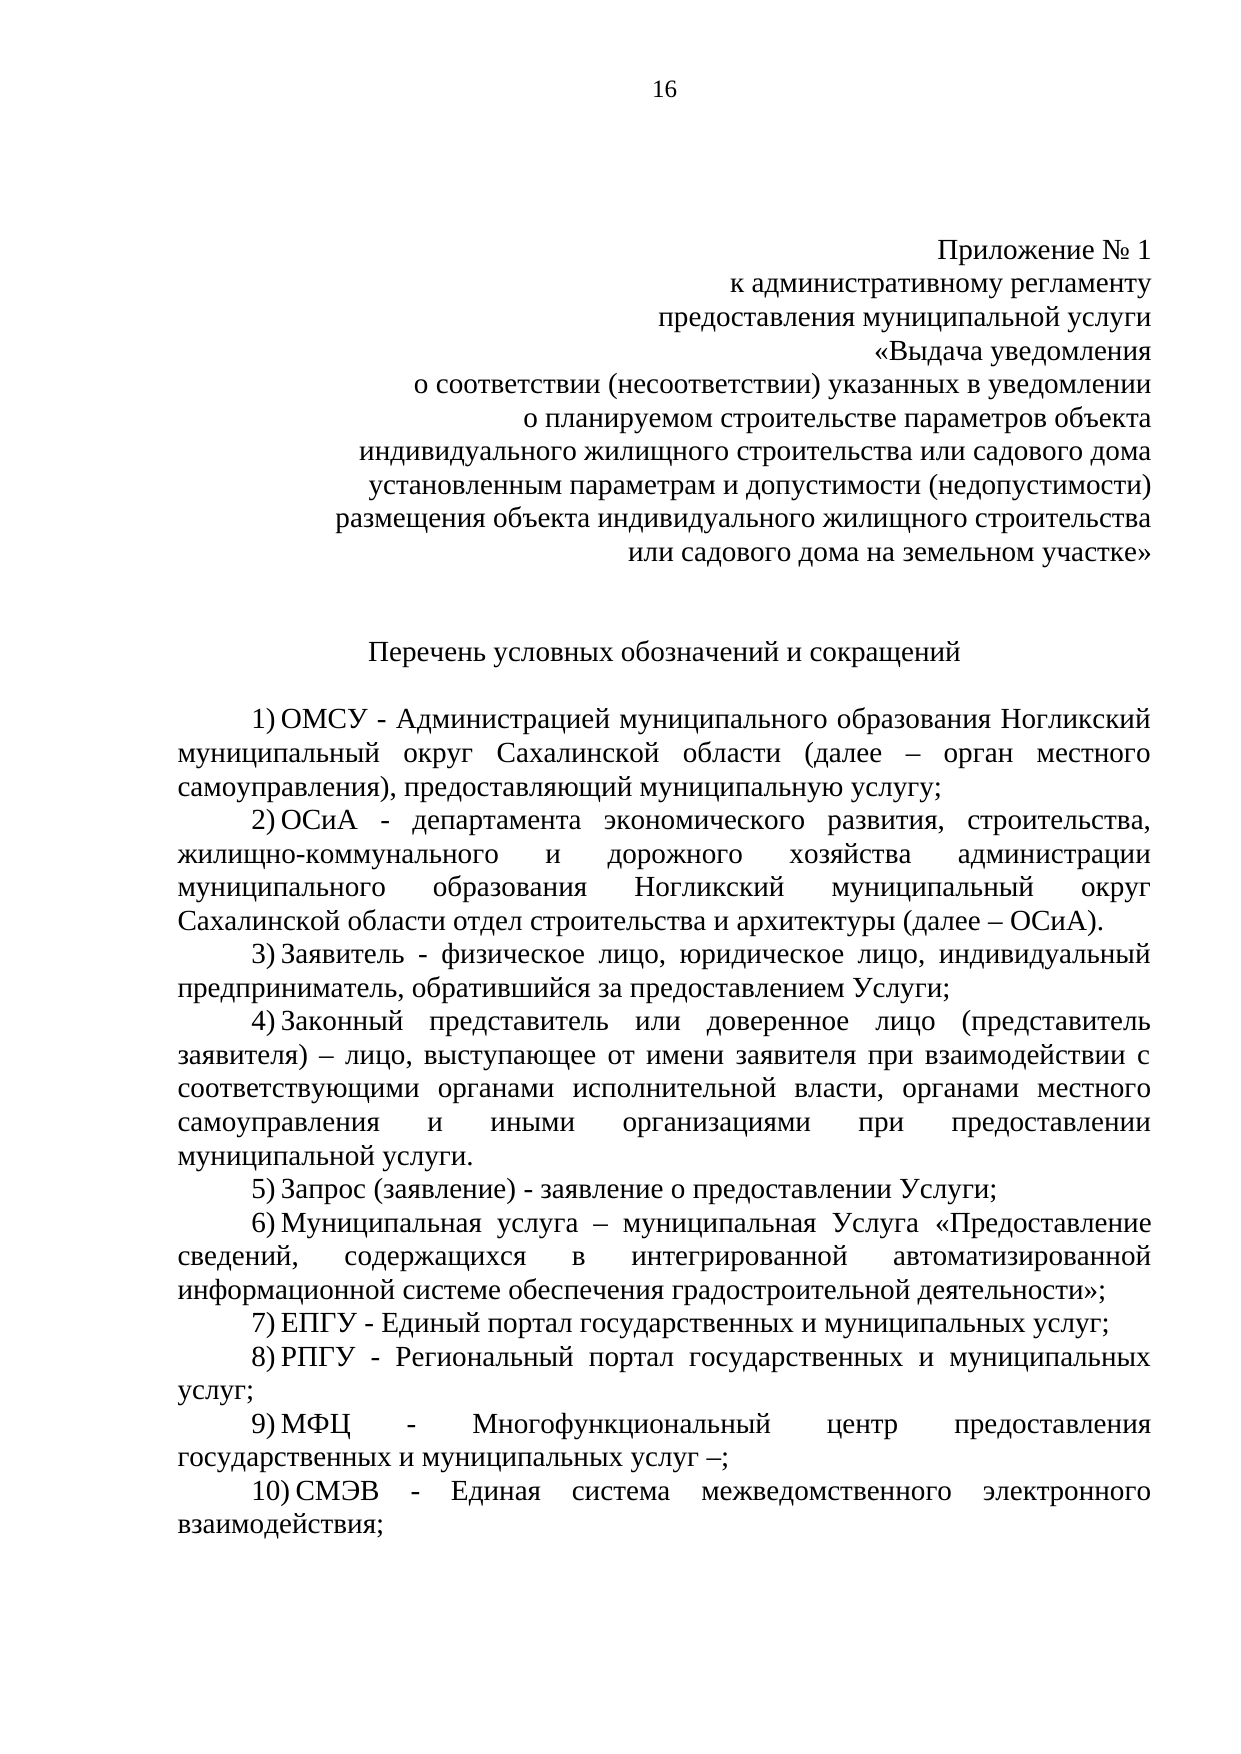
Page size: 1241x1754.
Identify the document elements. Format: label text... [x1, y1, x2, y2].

list ОМСУ - Администрацией муниципального образования Ногликский муниципальный округ Сахалинской области (далее – орган местного самоуправления), предоставляющий муниципальную услугу; [177, 702, 1152, 802]
text о соответствии (несоответствии) указанных в уведомлении [177, 366, 1152, 400]
list Муниципальная услуга – муниципальная Услуга «Предоставление сведений, содержащихся в интегрированной автоматизированной информационной системе обеспечения градостроительной деятельности»; [177, 1205, 1152, 1305]
list ОСиА - департамента экономического развития, строительства, жилищно-коммунального и дорожного хозяйства администрации муниципального образования Ногликский муниципальный округ Сахалинской области отдел строительства и архитектуры (далее – ОСиА). [177, 802, 1152, 936]
list МФЦ - Многофункциональный центр предоставления государственных и муниципальных услуг –; [177, 1406, 1152, 1473]
text к административному регламенту [177, 266, 1152, 299]
list Законный представитель или доверенное лицо (представитель заявителя) – лицо, выступающее от имени заявителя при взаимодействии с соответствующими органами исполнительной власти, органами местного самоуправления и иными организациями при предоставлении муниципальной услуги. [177, 1003, 1152, 1171]
list Запрос (заявление) - заявление о предоставлении Услуги; [177, 1171, 1152, 1205]
list ЕПГУ - Единый портал государственных и муниципальных услуг; [177, 1305, 1152, 1339]
text индивидуального жилищного строительства или садового дома [177, 433, 1152, 467]
text или садового дома на земельном участке» [177, 534, 1152, 567]
text размещения объекта индивидуального жилищного строительства [177, 500, 1152, 534]
list Заявитель - физическое лицо, юридическое лицо, индивидуальный предприниматель, обратившийся за предоставлением Услуги; [177, 936, 1152, 1003]
text Приложение № 1 [177, 232, 1152, 266]
text «Выдача уведомления [177, 333, 1152, 366]
text Перечень условных обозначений и сокращений [177, 634, 1152, 668]
text установленным параметрам и допустимости (недопустимости) [177, 467, 1152, 500]
list СМЭВ - Единая система межведомственного электронного взаимодействия; [177, 1473, 1152, 1540]
list РПГУ - Региональный портал государственных и муниципальных услуг; [177, 1339, 1152, 1406]
text о планируемом строительстве параметров объекта [177, 400, 1152, 433]
text предоставления муниципальной услуги [177, 299, 1152, 333]
